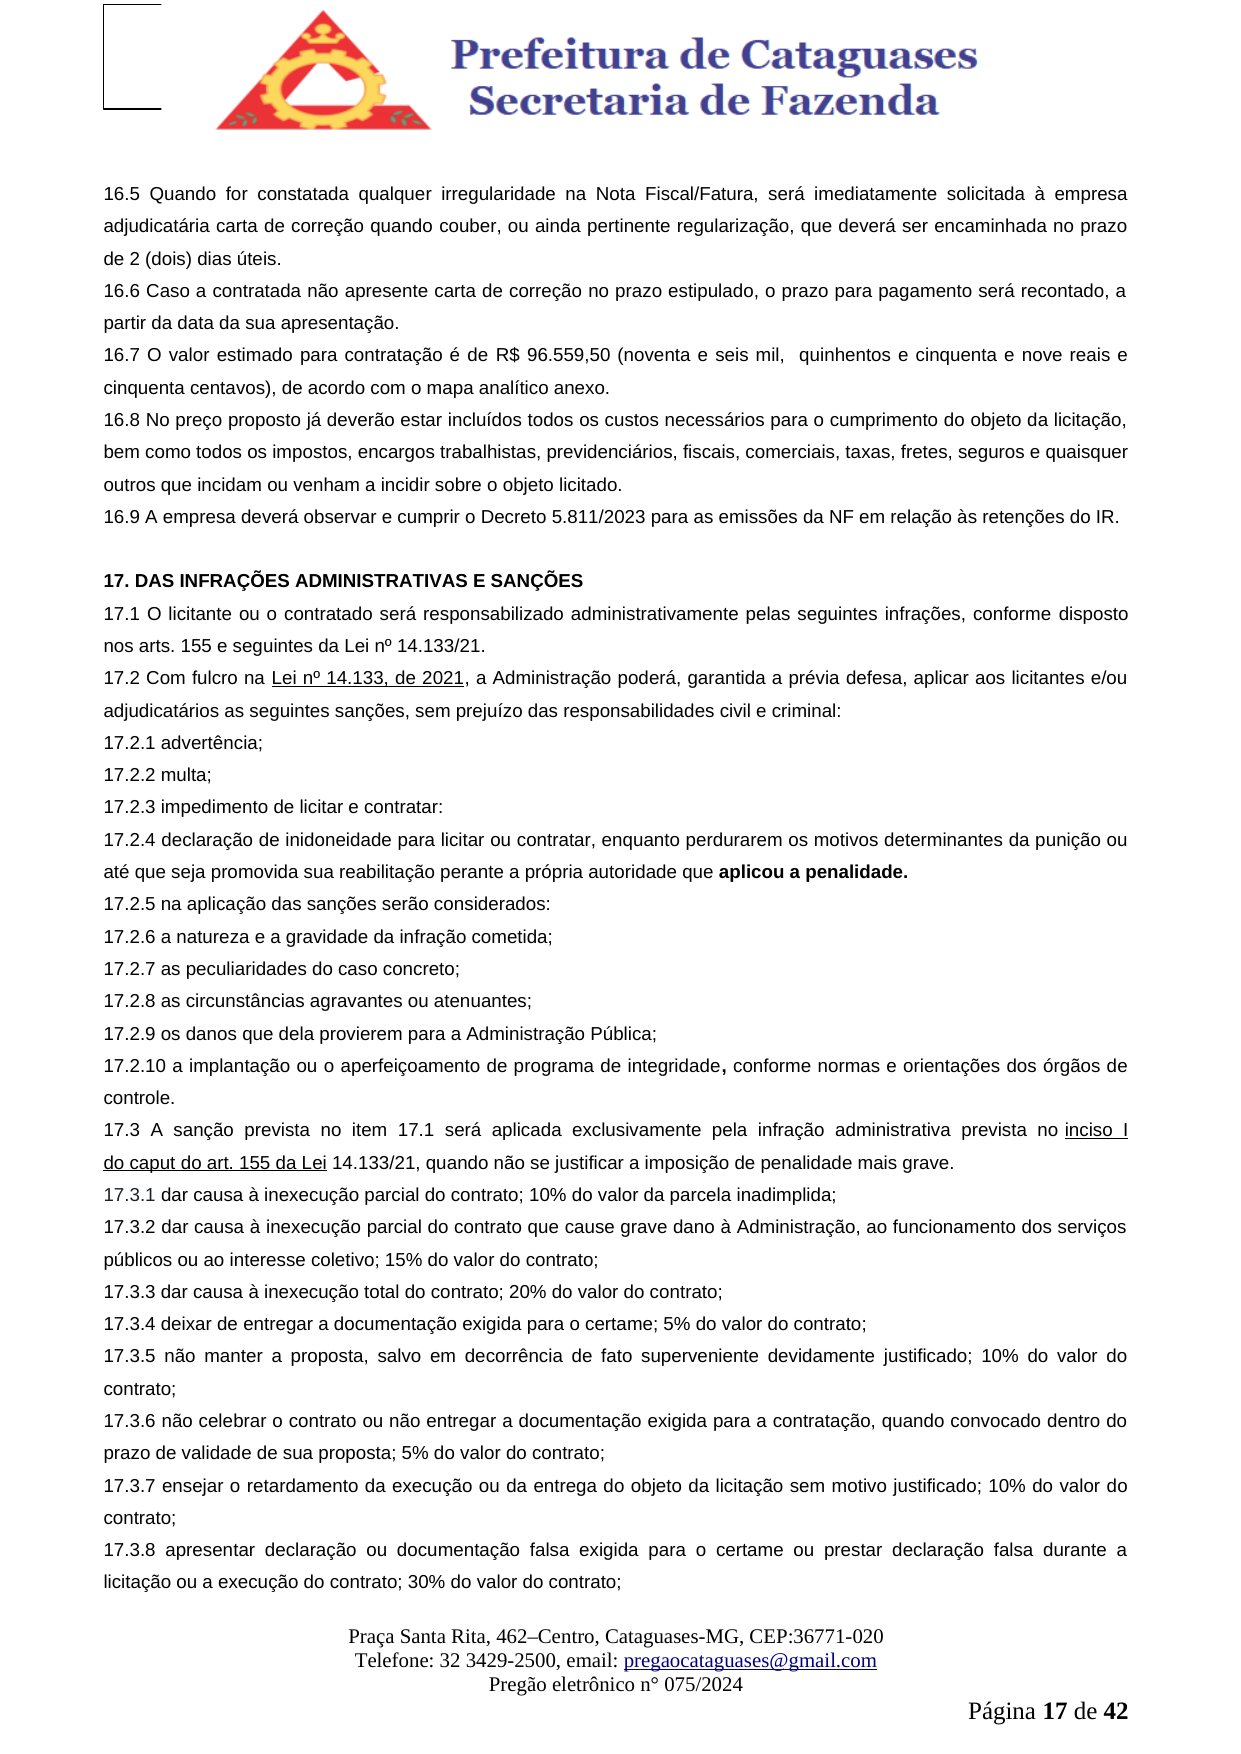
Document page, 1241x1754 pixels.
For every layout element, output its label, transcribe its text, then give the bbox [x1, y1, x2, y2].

list 17.2.10 a implantação ou o aperfeiçoamento de programa de integridade, conforme normas e orientações dos órgãos de controle. [103, 1054, 1128, 1108]
list 16.6 Caso a contratada não apresente carta de correção no prazo estipulado, o prazo para pagamento será recontado, a partir da data da sua apresentação. [103, 279, 1128, 333]
text 17.2.5 na aplicação das sanções serão considerados: [103, 893, 1128, 915]
list 17. DAS INFRAÇÕES ADMINISTRATIVAS E SANÇÕES [103, 570, 1128, 592]
text 17.3 A sanção prevista no item 17.1 será aplicada exclusivamente pela infração administrativa prevista no inciso I do caput do art. 155 da Lei 14.133/21, quando não se justificar a imposição de penalidade mais grave. [103, 1119, 1128, 1173]
text 17.2.9 os danos que dela provierem para a Administração Pública; [103, 1022, 1128, 1044]
text 17.2.1 advertência; [103, 732, 1128, 753]
list 16.5 Quando for constatada qualquer irregularidade na Nota Fiscal/Fatura, será imediatamente solicitada à empresa adjudicatária carta de correção quando couber, ou ainda pertinente regularização, que deverá ser encaminhada no prazo de 2 (dois) dias úteis. [103, 183, 1128, 269]
text 17.2.7 as peculiaridades do caso concreto; [103, 958, 1128, 979]
text 16.9 A empresa deverá observar e cumprir o Decreto 5.811/2023 para as emissões da NF em relação às retenções do IR. [103, 506, 1128, 527]
text 17.3.2 dar causa à inexecução parcial do contrato que cause grave dano à Administração, ao funcionamento dos serviços públicos ou ao interesse coletivo; 15% do valor do contrato; [103, 1216, 1128, 1270]
picture [161, 4, 1071, 151]
text 17.3.4 deixar de entregar a documentação exigida para o certame; 5% do valor do contrato; [103, 1313, 1128, 1334]
text 17.3.5 não manter a proposta, salvo em decorrência de fato superveniente devidamente justificado; 10% do valor do contrato; [103, 1345, 1128, 1399]
text 17.3.8 apresentar declaração ou documentação falsa exigida para o certame ou prestar declaração falsa durante a licitação ou a execução do contrato; 30% do valor do contrato; [103, 1539, 1128, 1593]
text 17.2.8 as circunstâncias agravantes ou atenuantes; [103, 990, 1128, 1012]
text 17.3.7 ensejar o retardamento da execução ou da entrega do objeto da licitação sem motivo justificado; 10% do valor do contrato; [103, 1474, 1128, 1528]
text 17.3.6 não celebrar o contrato ou não entregar a documentação exigida para a contratação, quando convocado dentro do prazo de validade de sua proposta; 5% do valor do contrato; [103, 1410, 1128, 1464]
text 17.2.6 a natureza e a gravidade da infração cometida; [103, 925, 1128, 947]
text 16.8 No preço proposto já deverão estar incluídos todos os custos necessários para o cumprimento do objeto da licitação, bem como todos os impostos, encargos trabalhistas, previdenciários, fiscais, comerciais, taxas, fretes, seguros e quaisquer outros que incidam ou venham a incidir sobre o objeto licitado. [103, 409, 1128, 495]
list 16.7 O valor estimado para contratação é de R$ 96.559,50 (noventa e seis mil, quinhentos e cinquenta e nove reais e cinquenta centavos), de acordo com o mapa analítico anexo. [103, 344, 1128, 398]
text 17.3.3 dar causa à inexecução total do contrato; 20% do valor do contrato; [103, 1281, 1128, 1302]
text 17.2.4 declaração de inidoneidade para licitar ou contratar, enquanto perdurarem os motivos determinantes da punição ou até que seja promovida sua reabilitação perante a própria autoridade que aplicou a penalidade. [103, 828, 1128, 882]
text 17.2.3 impedimento de licitar e contratar: [103, 796, 1128, 818]
text 17.2 Com fulcro na Lei nº 14.133, de 2021, a Administração poderá, garantida a prévia defesa, aplicar aos licitantes e/ou adjudicatários as seguintes sanções, sem prejuízo das responsabilidades civil e criminal: [103, 667, 1128, 721]
text 17.1 O licitante ou o contratado será responsabilizado administrativamente pelas seguintes infrações, conforme disposto nos arts. 155 e seguintes da Lei nº 14.133/21. [103, 602, 1128, 656]
text 17.2.2 multa; [103, 764, 1128, 786]
text 17.3.1 dar causa à inexecução parcial do contrato; 10% do valor da parcela inadimplida; [161, 1184, 1128, 1205]
